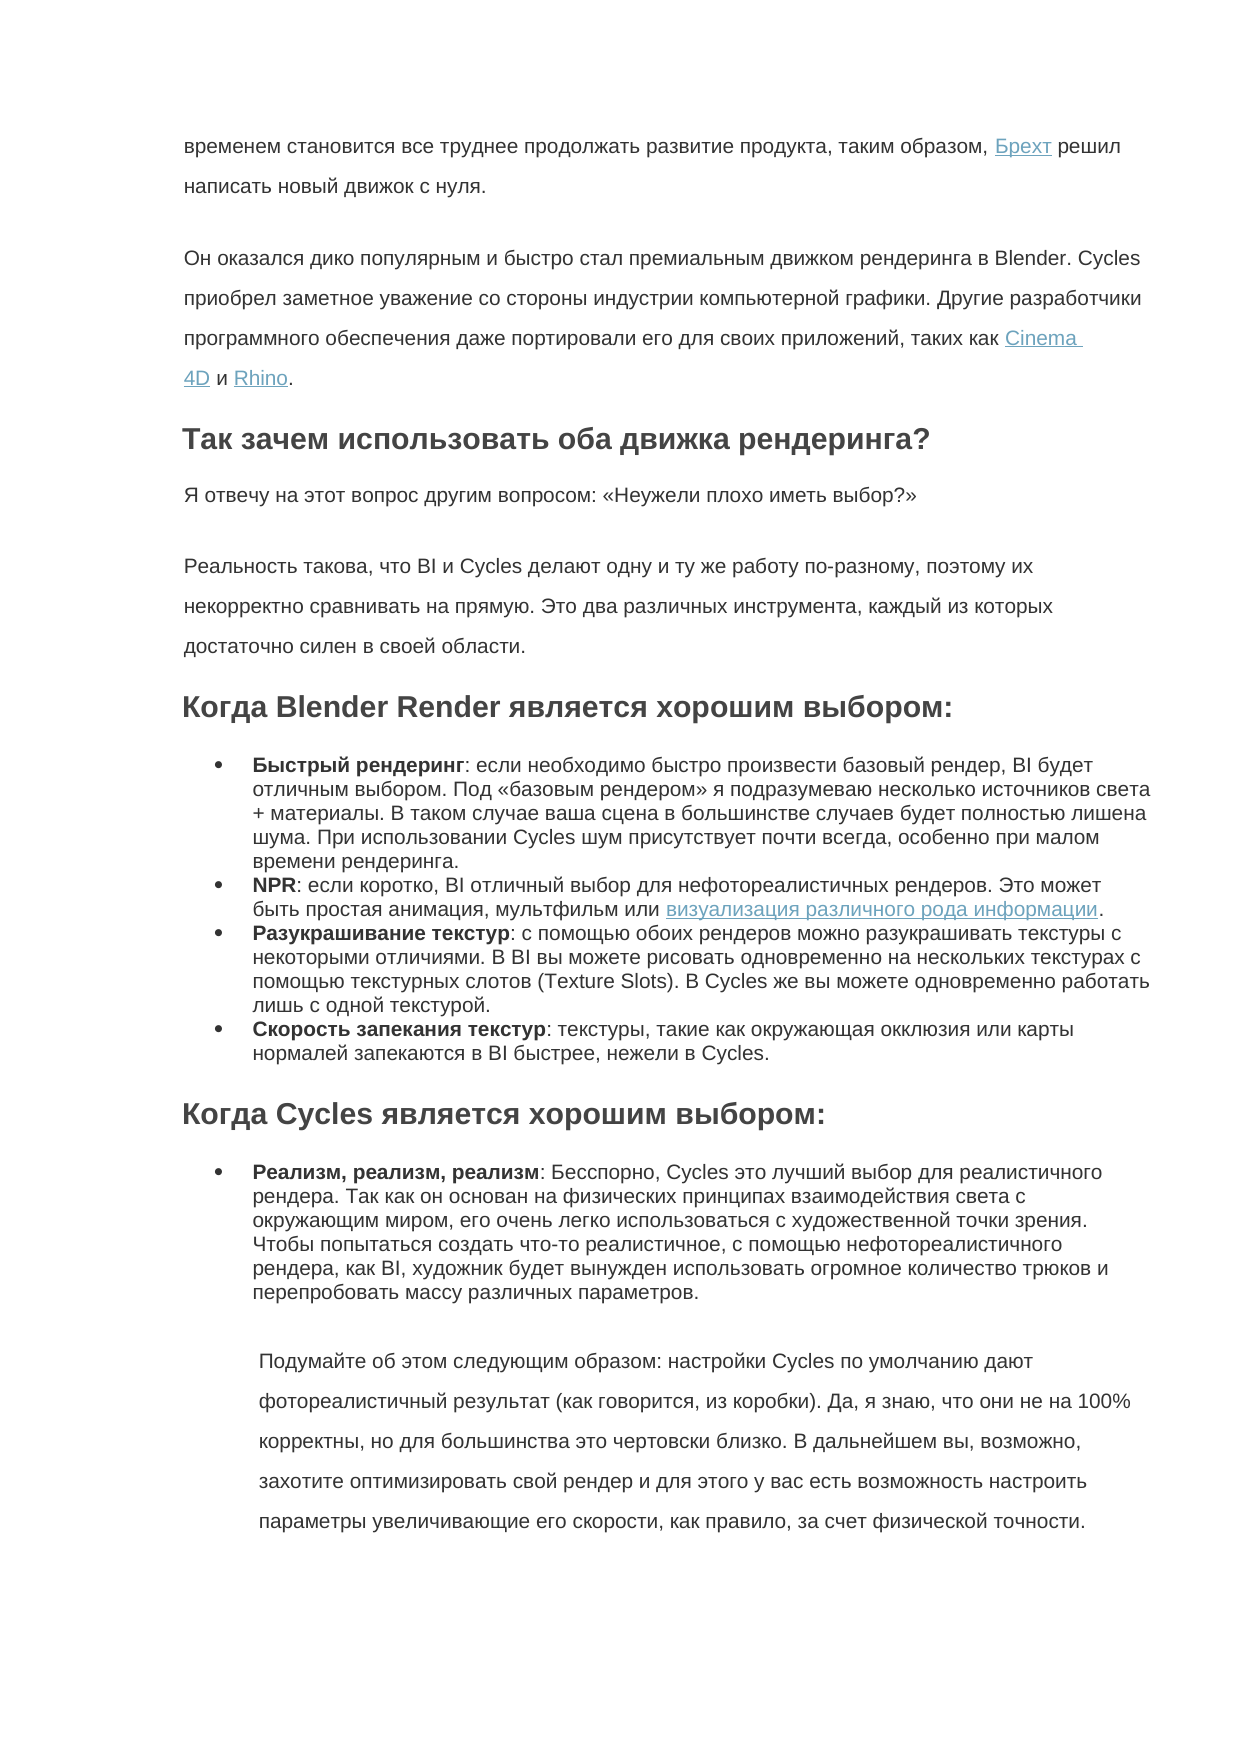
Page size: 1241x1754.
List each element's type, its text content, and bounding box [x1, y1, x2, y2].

text Он оказался дико популярным и быстро стал премиальным движком рендеринга в Blender. Cycles приобрел заметное уважение со стороны индустрии компьютерной графики. Другие разработчики программного обеспечения даже портировали его для своих приложений, таких как Cinema 4D и Rhino. [183, 229, 1152, 389]
list Разукрашивание текстур: с помощью обоих рендеров можно разукрашивать текстуры с некоторыми отличиями. В BI вы можете рисовать одновременно на нескольких текстурах с помощью текстурных слотов (Texture Slots). В Cycles же вы можете одновременно работать лишь с одной текстурой. [215, 921, 1152, 1017]
list Реализм, реализм, реализм: Бесспорно, Cycles это лучший выбор для реалистичного рендера. Так как он основан на физических принципах взаимодействия света с окружающим миром, его очень легко использоваться с художественной точки зрения. Чтобы попытаться создать что-то реалистичное, с помощью нефотореалистичного рендера, как BI, художник будет вынужден использовать огромное количество трюков и перепробовать массу различных параметров. [215, 1160, 1152, 1304]
list Скорость запекания текстур: текстуры, такие как окружающая окклюзия или карты нормалей запекаются в BI быстрее, нежели в Cycles. [215, 1017, 1152, 1065]
text Подумайте об этом следующим образом: настройки Cycles по умолчанию дают фотореалистичный результат (как говорится, из коробки). Да, я знаю, что они не на 100% корректны, но для большинства это чертовски близко. В дальнейшем вы, возможно, захотите оптимизировать свой рендер и для этого у вас есть возможность настроить параметры увеличивающие его скорости, как правило, за счет физической точности. [258, 1333, 1152, 1533]
text Так зачем использовать оба движка рендеринга? [182, 421, 1152, 455]
text Реальность такова, что BI и Cycles делают одну и ту же работу по-разному, поэтому их некорректно сравнивать на прямую. Это два различных инструмента, каждый из которых достаточно силен в своей области. [183, 538, 1152, 658]
text Когда Blender Render является хорошим выбором: [182, 689, 1152, 724]
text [183, 118, 1152, 198]
list Быстрый рендеринг: если необходимо быстро произвести базовый рендер, BI будет отличным выбором. Под «базовым рендером» я подразумеваю несколько источников света + материалы. В таком случае ваша сцена в большинстве случаев будет полностью лишена шума. При использовании Cycles шум присутствует почти всегда, особенно при малом времени рендеринга. [215, 753, 1152, 873]
list NPR: если коротко, BI отличный выбор для нефотореалистичных рендеров. Это может быть простая анимация, мультфильм или визуализация различного рода информации. [215, 873, 1152, 921]
text Когда Cycles является хорошим выбором: [182, 1096, 1152, 1131]
text Я отвечу на этот вопрос другим вопросом: «Неужели плохо иметь выбор?» [183, 466, 1152, 506]
